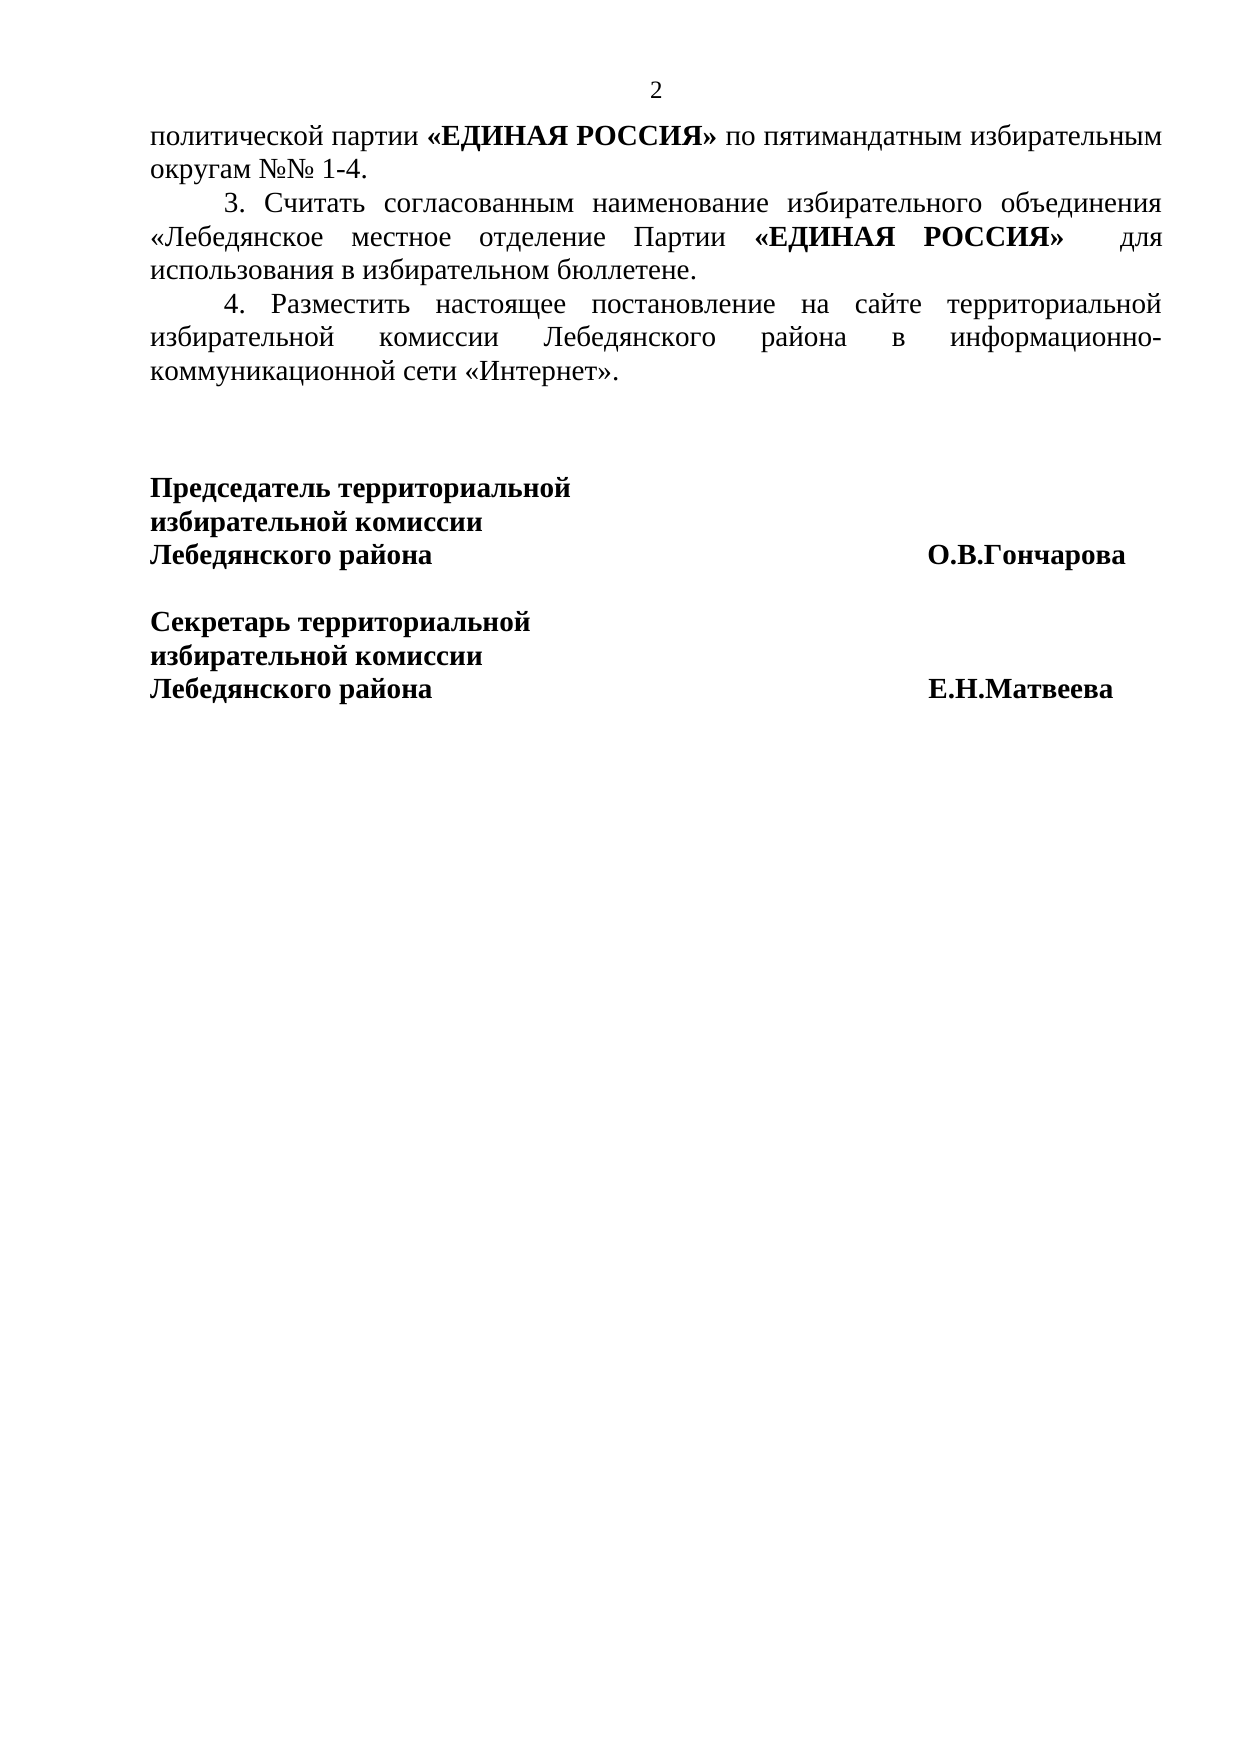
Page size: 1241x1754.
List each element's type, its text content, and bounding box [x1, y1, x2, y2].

text Лебедянского района О.В.Гончарова [150, 537, 1162, 571]
text Секретарь территориальной [150, 604, 1162, 638]
text избирательной комиссии [150, 638, 1162, 672]
text 3. Считать согласованным наименование избирательного объединения «Лебедянское местное отделение Партии «ЕДИНАЯ РОССИЯ» для использования в избирательном бюллетене. [150, 185, 1162, 286]
text избирательной комиссии [150, 504, 1162, 537]
text Председатель территориальной [150, 470, 1162, 504]
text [150, 118, 1162, 185]
text Лебедянского района Е.Н.Матвеева [150, 672, 1162, 705]
text 4. Разместить настоящее постановление на сайте территориальной избирательной комиссии Лебедянского района в информационно-коммуникационной сети «Интернет». [150, 286, 1162, 386]
